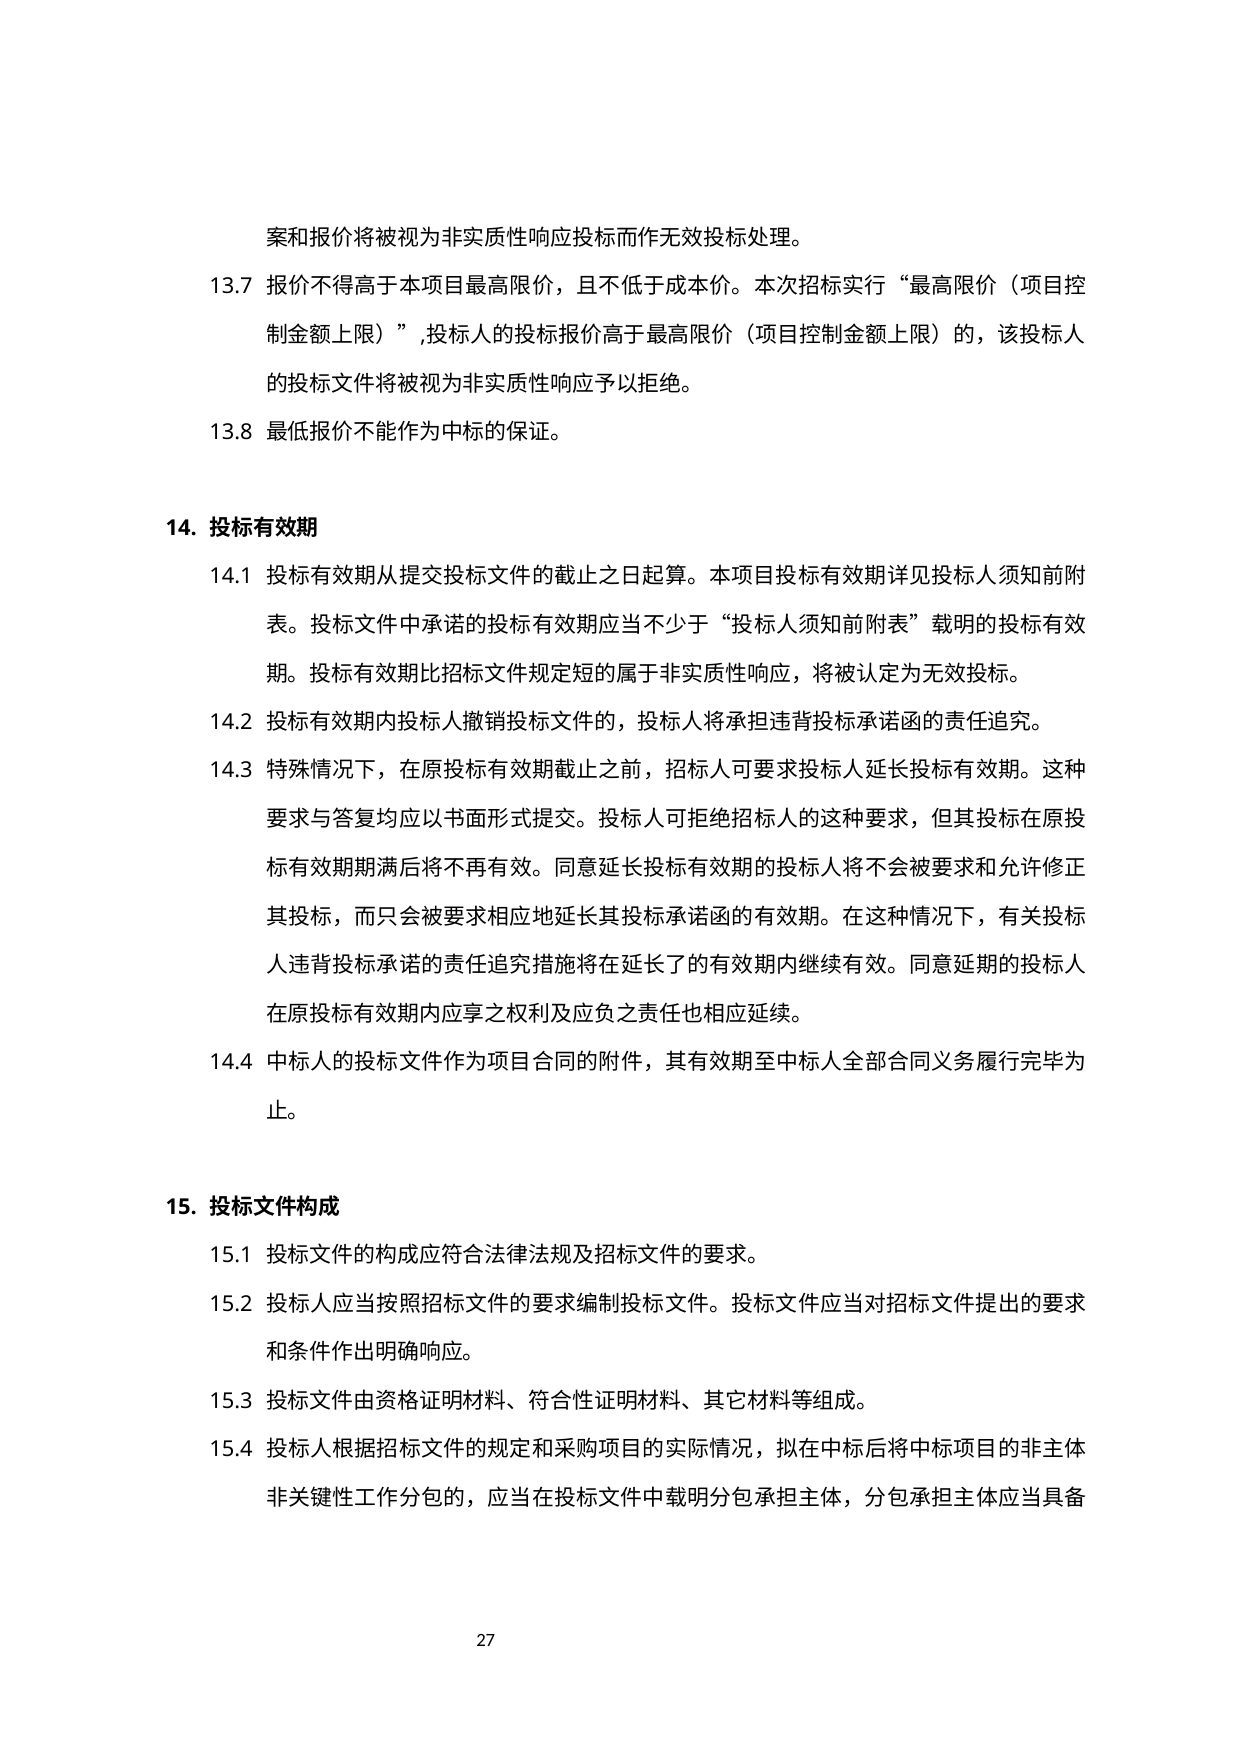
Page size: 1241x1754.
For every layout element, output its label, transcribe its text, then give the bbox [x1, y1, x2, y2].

list 投标有效期从提交投标文件的截止之日起算。本项目投标有效期详见投标人须知前附表。投标文件中承诺的投标有效期应当不少于“投标人须知前附表”载明的投标有效期。投标有效期比招标文件规定短的属于非实质性响应，将被认定为无效投标。 [209, 558, 1087, 688]
list 最低报价不能作为中标的保证。 [209, 414, 1087, 446]
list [209, 219, 1087, 252]
list 投标有效期内投标人撤销投标文件的，投标人将承担违背投标承诺函的责任追究。 [209, 704, 1087, 736]
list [209, 1431, 1087, 1512]
list 投标文件的构成应符合法律法规及招标文件的要求。 [209, 1237, 1087, 1269]
list 报价不得高于本项目最高限价，且不低于成本价。本次招标实行“最高限价（项目控制金额上限）”,投标人的投标报价高于最高限价（项目控制金额上限）的，该投标人的投标文件将被视为非实质性响应予以拒绝。 [209, 268, 1087, 398]
list 投标文件由资格证明材料、符合性证明材料、其它材料等组成。 [209, 1382, 1087, 1415]
list 投标文件构成 [165, 1188, 1087, 1221]
list 中标人的投标文件作为项目合同的附件，其有效期至中标人全部合同义务履行完毕为止。 [209, 1044, 1087, 1125]
list 投标有效期 [165, 509, 1087, 542]
list 特殊情况下，在原投标有效期截止之前，招标人可要求投标人延长投标有效期。这种要求与答复均应以书面形式提交。投标人可拒绝招标人的这种要求，但其投标在原投标有效期期满后将不再有效。同意延长投标有效期的投标人将不会被要求和允许修正其投标，而只会被要求相应地延长其投标承诺函的有效期。在这种情况下，有关投标人违背投标承诺的责任追究措施将在延长了的有效期内继续有效。同意延期的投标人在原投标有效期内应享之权利及应负之责任也相应延续。 [209, 752, 1087, 1028]
list 投标人应当按照招标文件的要求编制投标文件。投标文件应当对招标文件提出的要求和条件作出明确响应。 [209, 1285, 1087, 1366]
